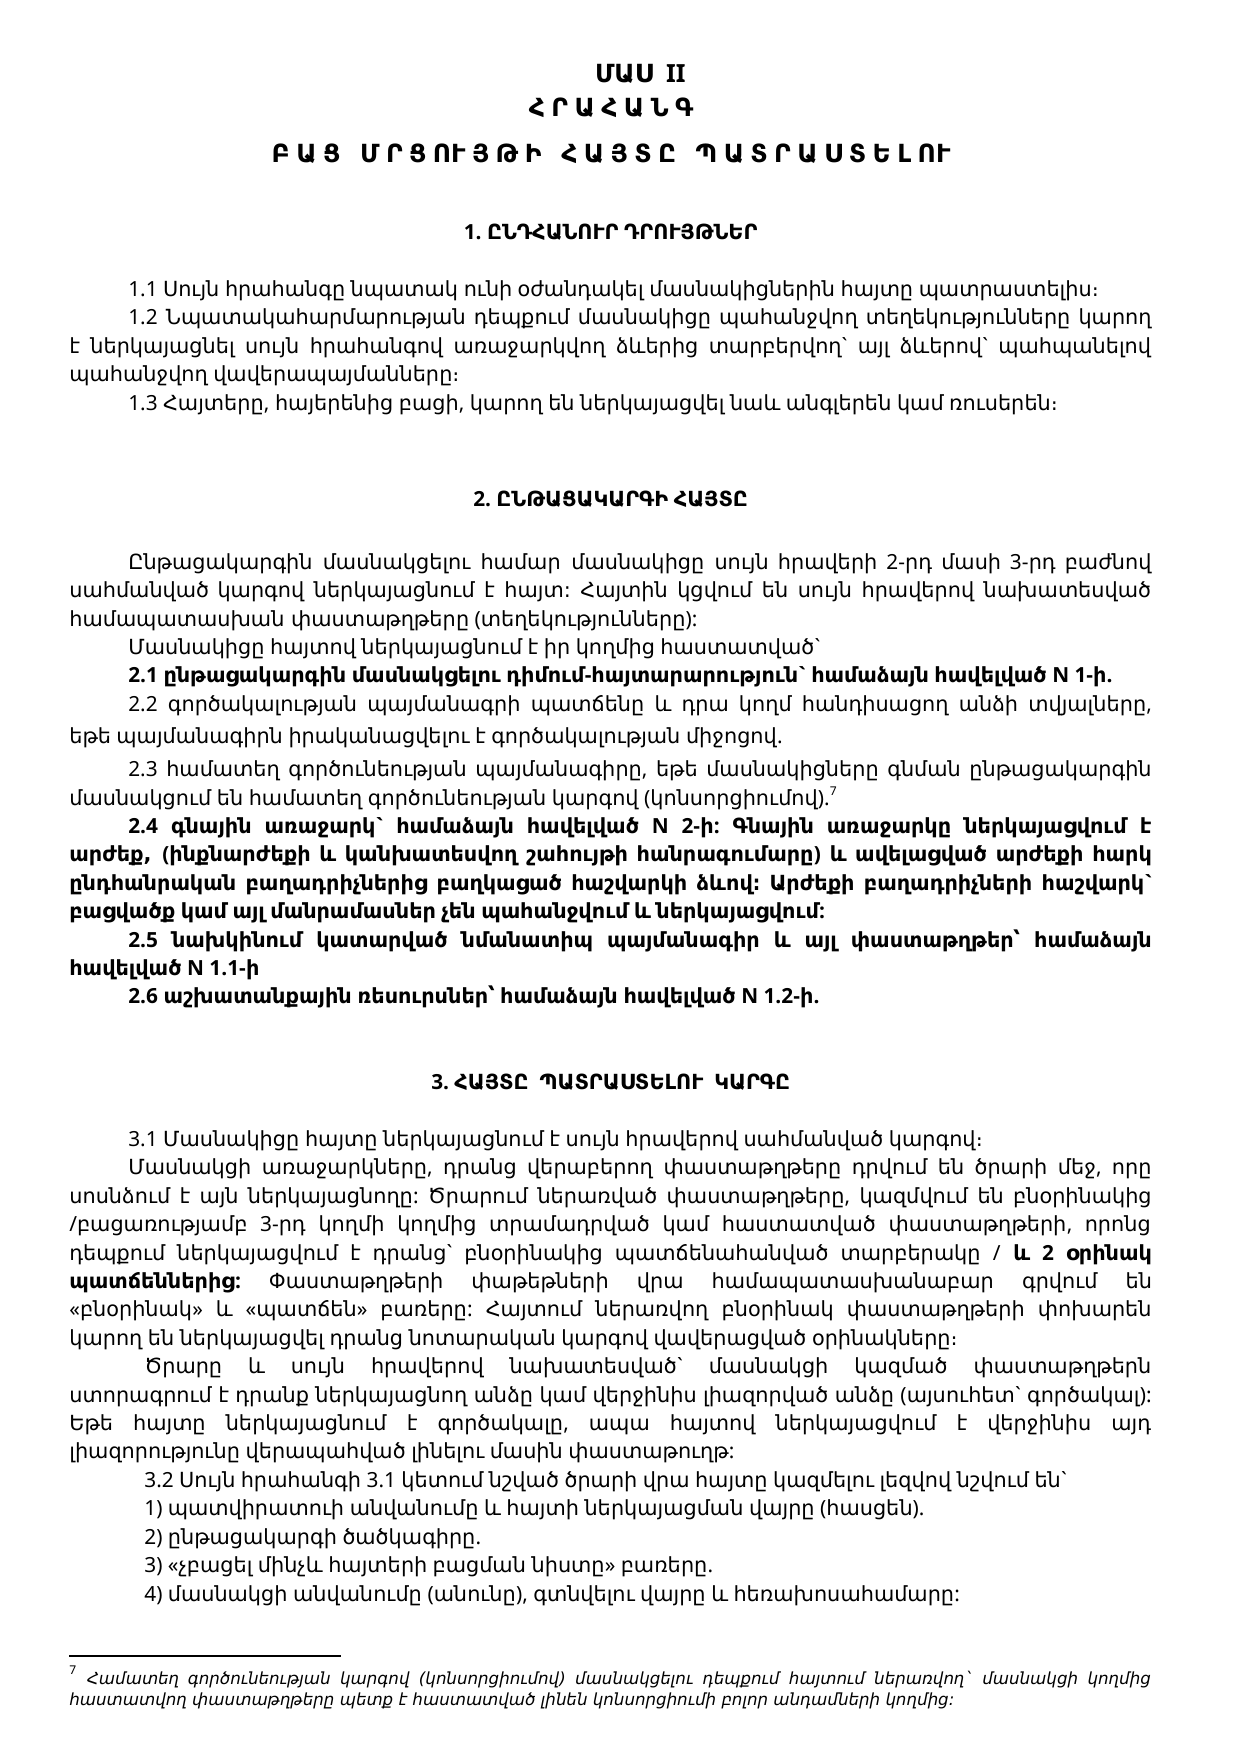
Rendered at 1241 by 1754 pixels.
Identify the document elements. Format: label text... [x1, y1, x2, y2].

text 2.6 աշխատանքային ռեսուրսներ՝ համաձայն հավելված N 1.2-ի. [69, 982, 1152, 1010]
text 2. ԸՆԹԱՑԱԿԱՐԳԻ ՀԱՅՏԸ [69, 484, 1152, 513]
text 3.1 Մասնակիցը հայտը ներկայացնում է սույն հրավերով սահմանված կարգով։ [69, 1124, 1152, 1152]
text 1.1 Սույն հրահանգը նպատակ ունի օժանդակել մասնակիցներին հայտը պատրաստելիս։ [69, 274, 1152, 302]
text Բ Ա Ց Մ Ր Ց ՈՒ Յ Թ Ի Հ Ա Յ Տ Ը Պ Ա Տ Ր Ա Ս Տ Ե Լ ՈՒ [69, 136, 1152, 170]
text 1.3 Հայտերը, հայերենից բացի, կարող են ներկայացվել նաև անգլերեն կամ ռուսերեն։ [69, 388, 1152, 416]
text 1) պատվիրատուի անվանումը և հայտի ներկայացման վայրը (հասցեն). [69, 1493, 1152, 1522]
text 2.4 գնային առաջարկ` համաձայն հավելված N 2-ի: Գնային առաջարկը ներկայացվում է արժեք, (ինքնարժեքի և կանխատեսվող շահույթի հանրագումարը) և ավելացված արժեքի հարկ ընդհանրական բաղադրիչներից բաղկացած հաշվարկի ձևով։ Արժեքի բաղադրիչների հաշվարկ` բացվածք կամ այլ մանրամասներ չեն պահանջվում և ներկայացվում: [69, 811, 1152, 925]
text Մասնակցի առաջարկները, դրանց վերաբերող փաստաթղթերը դրվում են ծրարի մեջ, որը սոսնձում է այն ներկայացնողը: Ծրարում ներառված փաստաթղթերը, կազմվում են բնօրինակից /բացառությամբ 3-րդ կողմի կողմից տրամադրված կամ հաստատված փաստաթղթերի, որոնց դեպքում ներկայացվում է դրանց` բնօրինակից պատճենահանված տարբերակը / և 2 օրինակ պատճեններից: Փաստաթղթերի փաթեթների վրա համապատասխանաբար գրվում են «բնօրինակ» և «պատճեն» բառերը: Հայտում ներառվող բնօրինակ փաստաթղթերի փոխարեն կարող են ներկայացվել դրանց նոտարական կարգով վավերացված օրինակները։ [69, 1152, 1152, 1351]
text 2) ընթացակարգի ծածկագիրը. [69, 1522, 1152, 1550]
text 3. ՀԱՅՏԸ ՊԱՏՐԱՍՏԵԼՈՒ ԿԱՐԳԸ [69, 1067, 1152, 1095]
text 1.2 Նպատակահարմարության դեպքում մասնակիցը պահանջվող տեղեկությունները կարող է ներկայացնել սույն հրահանգով առաջարկվող ձևերից տարբերվող` այլ ձևերով` պահպանելով պահանջվող վավերապայմանները։ [69, 302, 1152, 388]
text Ծրարը և սույն հրավերով նախատեսված` մասնակցի կազմած փաստաթղթերն ստորագրում է դրանք ներկայացնող անձը կամ վերջինիս լիազորված անձը (այսուհետ` գործակալ): Եթե հայտը ներկայացնում է գործակալը, ապա հայտով ներկայացվում է վերջինիս այդ լիազորությունը վերապահված լինելու մասին փաստաթուղթ: [69, 1351, 1152, 1465]
text Ընթացակարգին մասնակցելու համար մասնակիցը սույն հրավերի 2-րդ մասի 3-րդ բաժնով սահմանված կարգով ներկայացնում է հայտ: Հայտին կցվում են սույն հրավերով նախատեսված համապատասխան փաստաթղթերը (տեղեկությունները): [69, 547, 1152, 632]
text 1. ԸՆԴՀԱՆՈՒՐ ԴՐՈՒՅԹՆԵՐ [69, 217, 1152, 245]
text Հ Ր Ա Հ Ա Ն Գ [69, 89, 1152, 124]
text 3) «չբացել մինչև հայտերի բացման նիստը» բառերը. [69, 1550, 1152, 1579]
text 2.3 համատեղ գործունեության պայմանագիրը, եթե մասնակիցները գնման ընթացակարգին մասնակցում են համատեղ գործունեության կարգով (կոնսորցիումով). [69, 754, 1152, 811]
text 3.2 Սույն հրահանգի 3.1 կետում նշված ծրարի վրա հայտը կազմելու լեզվով նշվում են` [69, 1465, 1152, 1493]
text ՄԱՍ II [69, 56, 1152, 89]
text 2.2 գործակալության պայմանագրի պատճենը և դրա կողմ հանդիսացող անձի տվյալները, եթե պայմանագիրն իրականացվելու է գործակալության միջոցով. [69, 689, 1152, 750]
text 2.5 նախկինում կատարված նմանատիպ պայմանագիր և այլ փաստաթղթեր՝ համաձայն հավելված N 1.1-ի [69, 925, 1152, 982]
text 2.1 ընթացակարգին մասնակցելու դիմում-հայտարարություն` համաձայն հավելված N 1-ի. [69, 661, 1152, 689]
text 4) մասնակցի անվանումը (անունը), գտնվելու վայրը և հեռախոսահամարը: [69, 1579, 1152, 1607]
text Մասնակիցը հայտով ներկայացնում է իր կողմից հաստատված` [69, 632, 1152, 661]
